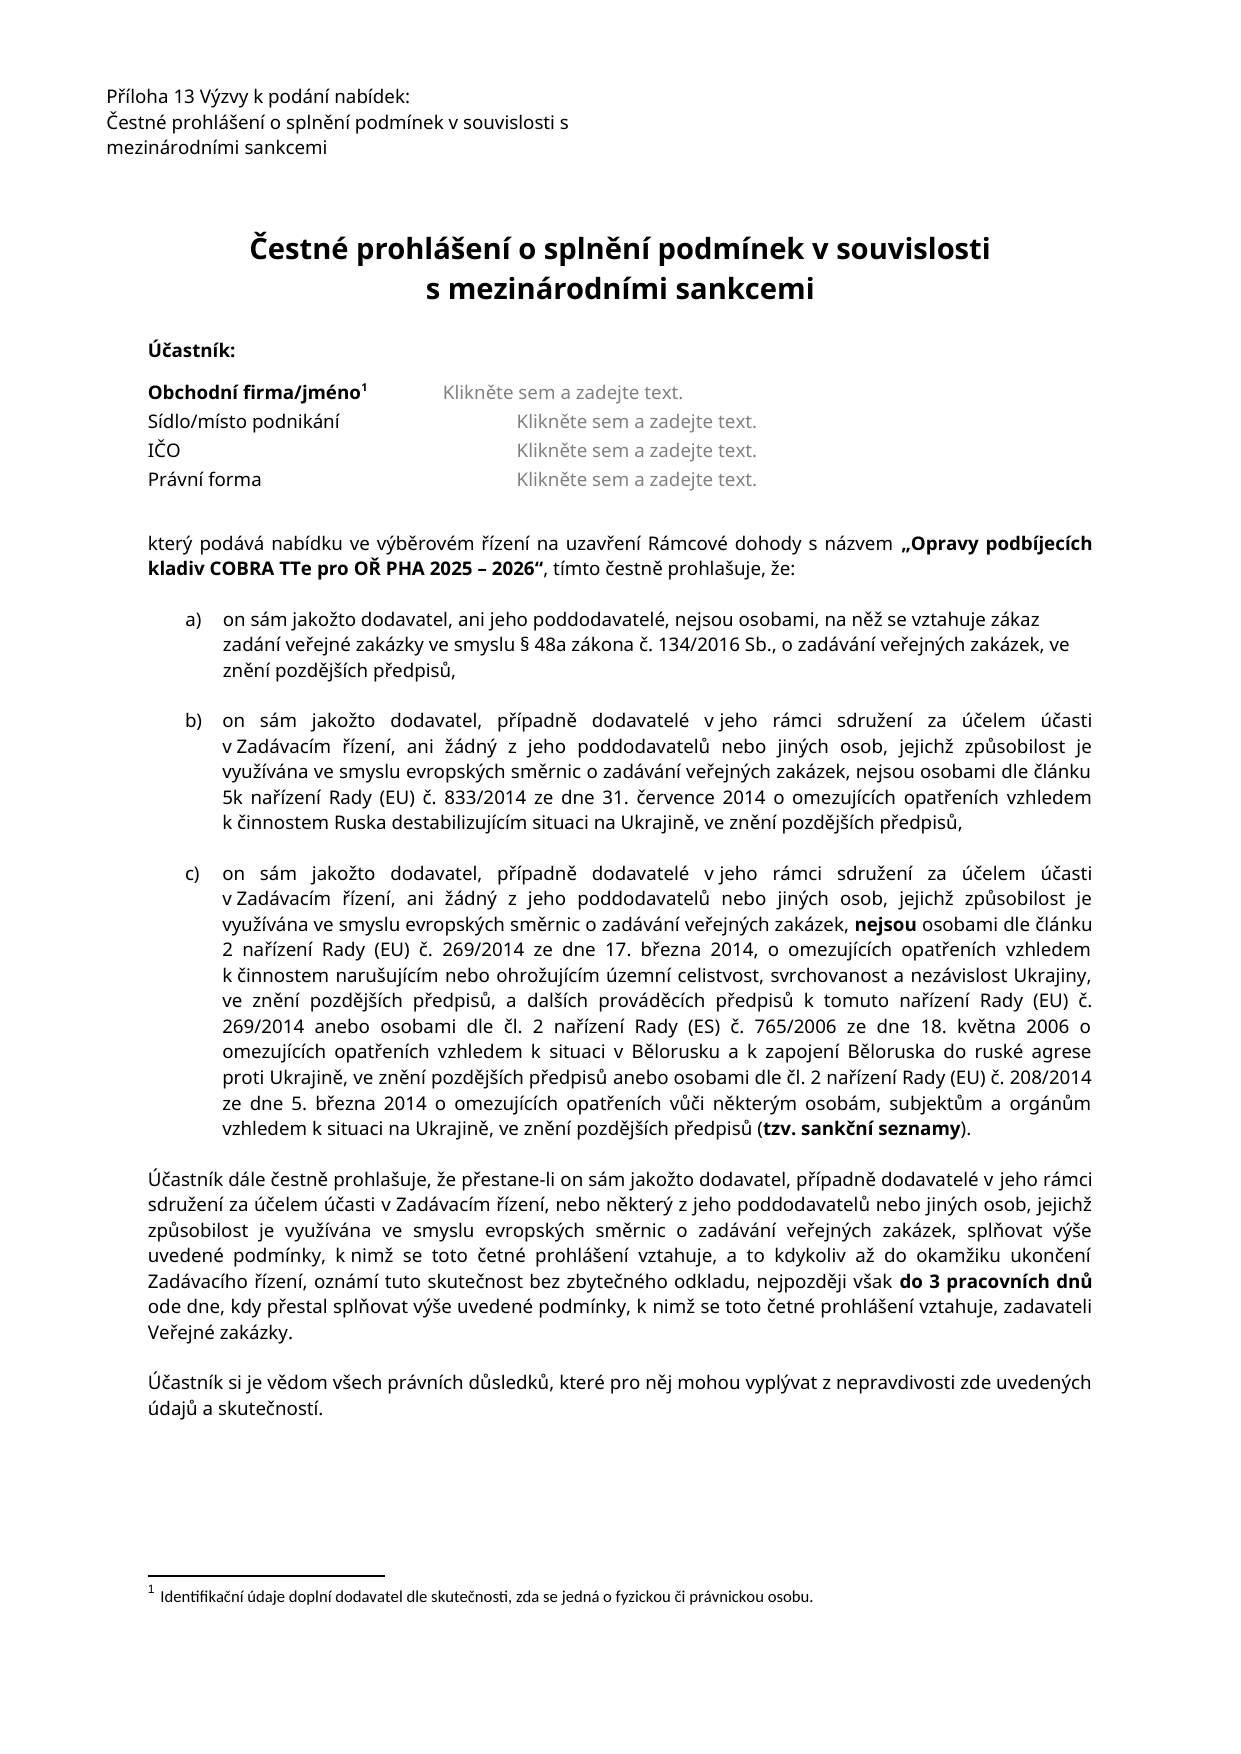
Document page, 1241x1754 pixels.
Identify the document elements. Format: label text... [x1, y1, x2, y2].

text Obchodní firma/jméno [148, 376, 1093, 405]
text Sídlo/místo podnikání [148, 405, 1093, 434]
list on sám jakožto dodavatel, případně dodavatelé v jeho rámci sdružení za účelem účasti v Zadávacím řízení, ani žádný z jeho poddodavatelů nebo jiných osob, jejichž způsobilost je využívána ve smyslu evropských směrnic o zadávání veřejných zakázek, nejsou osobami dle článku 5k nařízení Rady (EU) č. 833/2014 ze dne 31. července 2014 o omezujících opatřeních vzhledem k činnostem Ruska destabilizujícím situaci na Ukrajině, ve znění pozdějších předpisů, [185, 708, 1093, 835]
text IČO [148, 434, 1093, 463]
title Čestné prohlášení o splnění podmínek v souvislosti s mezinárodními sankcemi [148, 228, 1093, 308]
text Účastník: [148, 333, 1093, 364]
list on sám jakožto dodavatel, případně dodavatelé v jeho rámci sdružení za účelem účasti v Zadávacím řízení, ani žádný z jeho poddodavatelů nebo jiných osob, jejichž způsobilost je využívána ve smyslu evropských směrnic o zadávání veřejných zakázek, nejsou osobami dle článku 2 nařízení Rady (EU) č. 269/2014 ze dne 17. března 2014, o omezujících opatřeních vzhledem k činnostem narušujícím nebo ohrožujícím územní celistvost, svrchovanost a nezávislost Ukrajiny, ve znění pozdějších předpisů, a dalších prováděcích předpisů k tomuto nařízení Rady (EU) č. 269/2014 anebo osobami dle čl. 2 nařízení Rady (ES) č. 765/2006 ze dne 18. května 2006 o omezujících opatřeních vzhledem k situaci v Bělorusku a k zapojení Běloruska do ruské agrese proti Ukrajině, ve znění pozdějších předpisů anebo osobami dle čl. 2 nařízení Rady (EU) č. 208/2014 ze dne 5. března 2014 o omezujících opatřeních vůči některým osobám, subjektům a orgánům vzhledem k situaci na Ukrajině, ve znění pozdějších předpisů (tzv. sankční seznamy). [185, 860, 1093, 1141]
text Účastník dále čestně prohlašuje, že přestane-li on sám jakožto dodavatel, případně dodavatelé v jeho rámci sdružení za účelem účasti v Zadávacím řízení, nebo některý z jeho poddodavatelů nebo jiných osob, jejichž způsobilost je využívána ve smyslu evropských směrnic o zadávání veřejných zakázek, splňovat výše uvedené podmínky, k nimž se toto četné prohlášení vztahuje, a to kdykoliv až do okamžiku ukončení Zadávacího řízení, oznámí tuto skutečnost bez zbytečného odkladu, nejpozději však do 3 pracovních dnů ode dne, kdy přestal splňovat výše uvedené podmínky, k nimž se toto četné prohlášení vztahuje, zadavateli Veřejné zakázky. [148, 1166, 1093, 1344]
text Účastník si je vědom všech právních důsledků, které pro něj mohou vyplývat z nepravdivosti zde uvedených údajů a skutečností. [148, 1369, 1093, 1421]
text Právní forma [148, 463, 1093, 492]
text který podává nabídku ve výběrovém řízení na uzavření Rámcové dohody s názvem „Opravy podbíjecích kladiv COBRA TTe pro OŘ PHA 2025 – 2026“, tímto čestně prohlašuje, že: [148, 530, 1093, 581]
list on sám jakožto dodavatel, ani jeho poddodavatelé, nejsou osobami, na něž se vztahuje zákaz zadání veřejné zakázky ve smyslu § 48a zákona č. 134/2016 Sb., o zadávání veřejných zakázek, ve znění pozdějších předpisů, [185, 606, 1093, 683]
